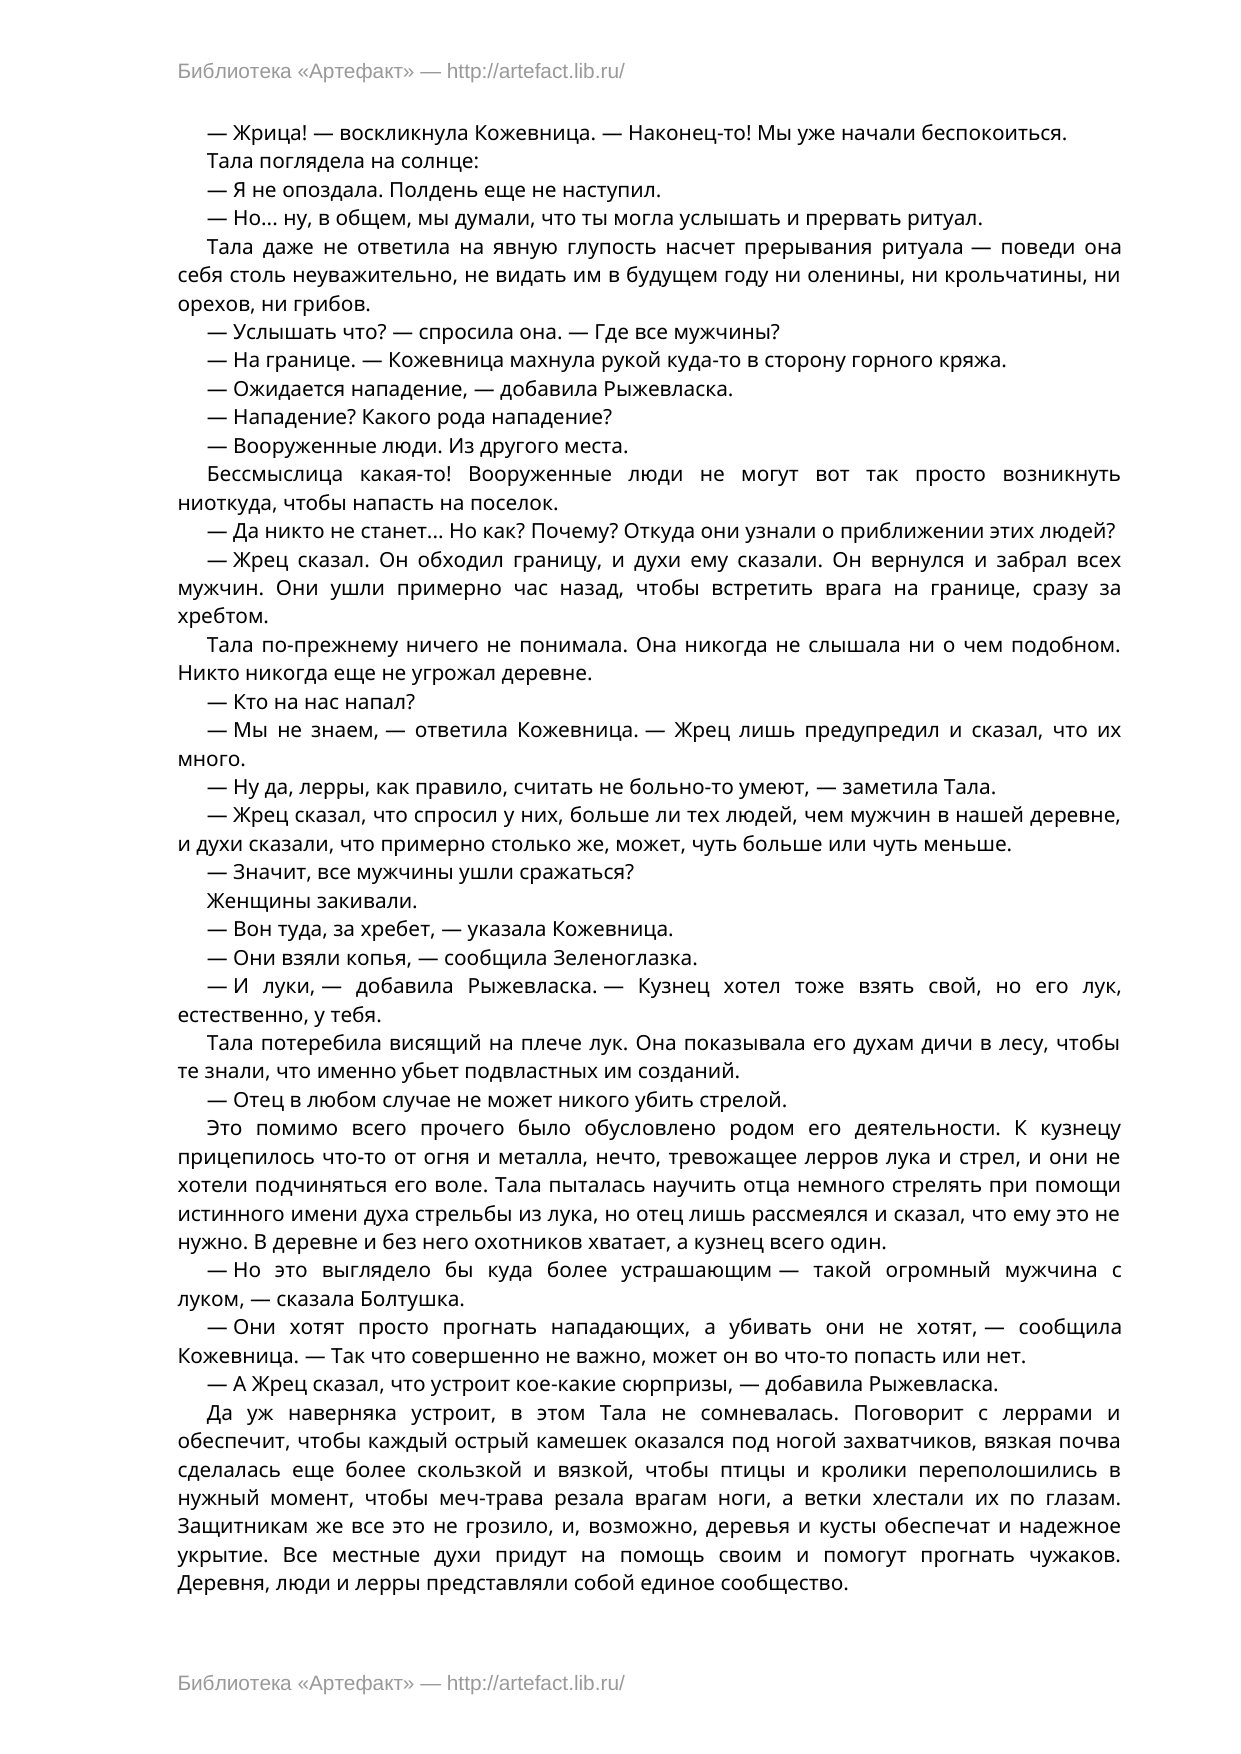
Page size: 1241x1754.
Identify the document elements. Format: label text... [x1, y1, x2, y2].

text — Они взяли копья, — сообщила Зеленоглазка. [177, 943, 1122, 971]
text Бессмыслица какая-то! Вооруженные люди не могут вот так просто возникнуть ниоткуда, чтобы напасть на поселок. [177, 459, 1122, 516]
text — Вооруженные люди. Из другого места. [177, 431, 1122, 459]
text Женщины закивали. [177, 886, 1122, 914]
text — Услышать что? — спросила она. — Где все мужчины? [177, 317, 1122, 346]
text — Жрец сказал. Он обходил границу, и духи ему сказали. Он вернулся и забрал всех мужчин. Они ушли примерно час назад, чтобы встретить врага на границе, сразу за хребтом. [177, 545, 1122, 630]
text — Ну да, лерры, как правило, считать не больно-то умеют, — заметила Тала. [177, 772, 1122, 801]
text — Кто на нас напал? [177, 687, 1122, 715]
text Это помимо всего прочего было обусловлено родом его деятельности. К кузнецу прицепилось что-то от огня и металла, нечто, тревожащее лерров лука и стрел, и они не хотели подчиняться его воле. Тала пыталась научить отца немного стрелять при помощи истинного имени духа стрельбы из лука, но отец лишь рассмеялся и сказал, что ему это не нужно. В деревне и без него охотников хватает, а кузнец всего один. [177, 1113, 1122, 1256]
text Тала потеребила висящий на плече лук. Она показывала его духам дичи в лесу, чтобы те знали, что именно убьет подвластных им созданий. [177, 1028, 1122, 1085]
text — И луки, — добавила Рыжевласка. — Кузнец хотел тоже взять свой, но его лук, естественно, у тебя. [177, 971, 1122, 1028]
text Да уж наверняка устроит, в этом Тала не сомневалась. Поговорит с леррами и обеспечит, чтобы каждый острый камешек оказался под ногой захватчиков, вязкая почва сделалась еще более скользкой и вязкой, чтобы птицы и кролики переполошились в нужный момент, чтобы меч-трава резала врагам ноги, а ветки хлестали их по глазам. Защитникам же все это не грозило, и, возможно, деревья и кусты обеспечат и надежное укрытие. Все местные духи придут на помощь своим и помогут прогнать чужаков. Деревня, люди и лерры представляли собой единое сообщество. [177, 1398, 1122, 1597]
text — Нападение? Какого рода нападение? [177, 402, 1122, 431]
text — Мы не знаем, — ответила Кожевница. — Жрец лишь предупредил и сказал, что их много. [177, 715, 1122, 772]
text — Отец в любом случае не может никого убить стрелой. [177, 1085, 1122, 1113]
text — Вон туда, за хребет, — указала Кожевница. [177, 914, 1122, 943]
text — Жрец сказал, что спросил у них, больше ли тех людей, чем мужчин в нашей деревне, и духи сказали, что примерно столько же, может, чуть больше или чуть меньше. [177, 801, 1122, 857]
text — Жрица! — воскликнула Кожевница. — Наконец-то! Мы уже начали беспокоиться. [177, 118, 1122, 147]
text Тала поглядела на солнце: [177, 147, 1122, 175]
text — Но... ну, в общем, мы думали, что ты могла услышать и прервать ритуал. [177, 203, 1122, 232]
text Тала по-прежнему ничего не понимала. Она никогда не слышала ни о чем подобном. Никто никогда еще не угрожал деревне. [177, 630, 1122, 687]
text — Ожидается нападение, — добавила Рыжевласка. [177, 374, 1122, 402]
text — Они хотят просто прогнать нападающих, а убивать они не хотят, — сообщила Кожевница. — Так что совершенно не важно, может он во что-то попасть или нет. [177, 1312, 1122, 1369]
text — Я не опоздала. Полдень еще не наступил. [177, 175, 1122, 203]
text Тала даже не ответила на явную глупость насчет прерывания ритуала — поведи она себя столь неуважительно, не видать им в будущем году ни оленины, ни крольчатины, ни орехов, ни грибов. [177, 232, 1122, 317]
text — Но это выглядело бы куда более устрашающим — такой огромный мужчина с луком, — сказала Болтушка. [177, 1256, 1122, 1312]
text — Да никто не станет... Но как? Почему? Откуда они узнали о приближении этих людей? [177, 516, 1122, 545]
text — Значит, все мужчины ушли сражаться? [177, 857, 1122, 886]
text — А Жрец сказал, что устроит кое-какие сюрпризы, — добавила Рыжевласка. [177, 1369, 1122, 1398]
text — На границе. — Кожевница махнула рукой куда-то в сторону горного кряжа. [177, 346, 1122, 374]
